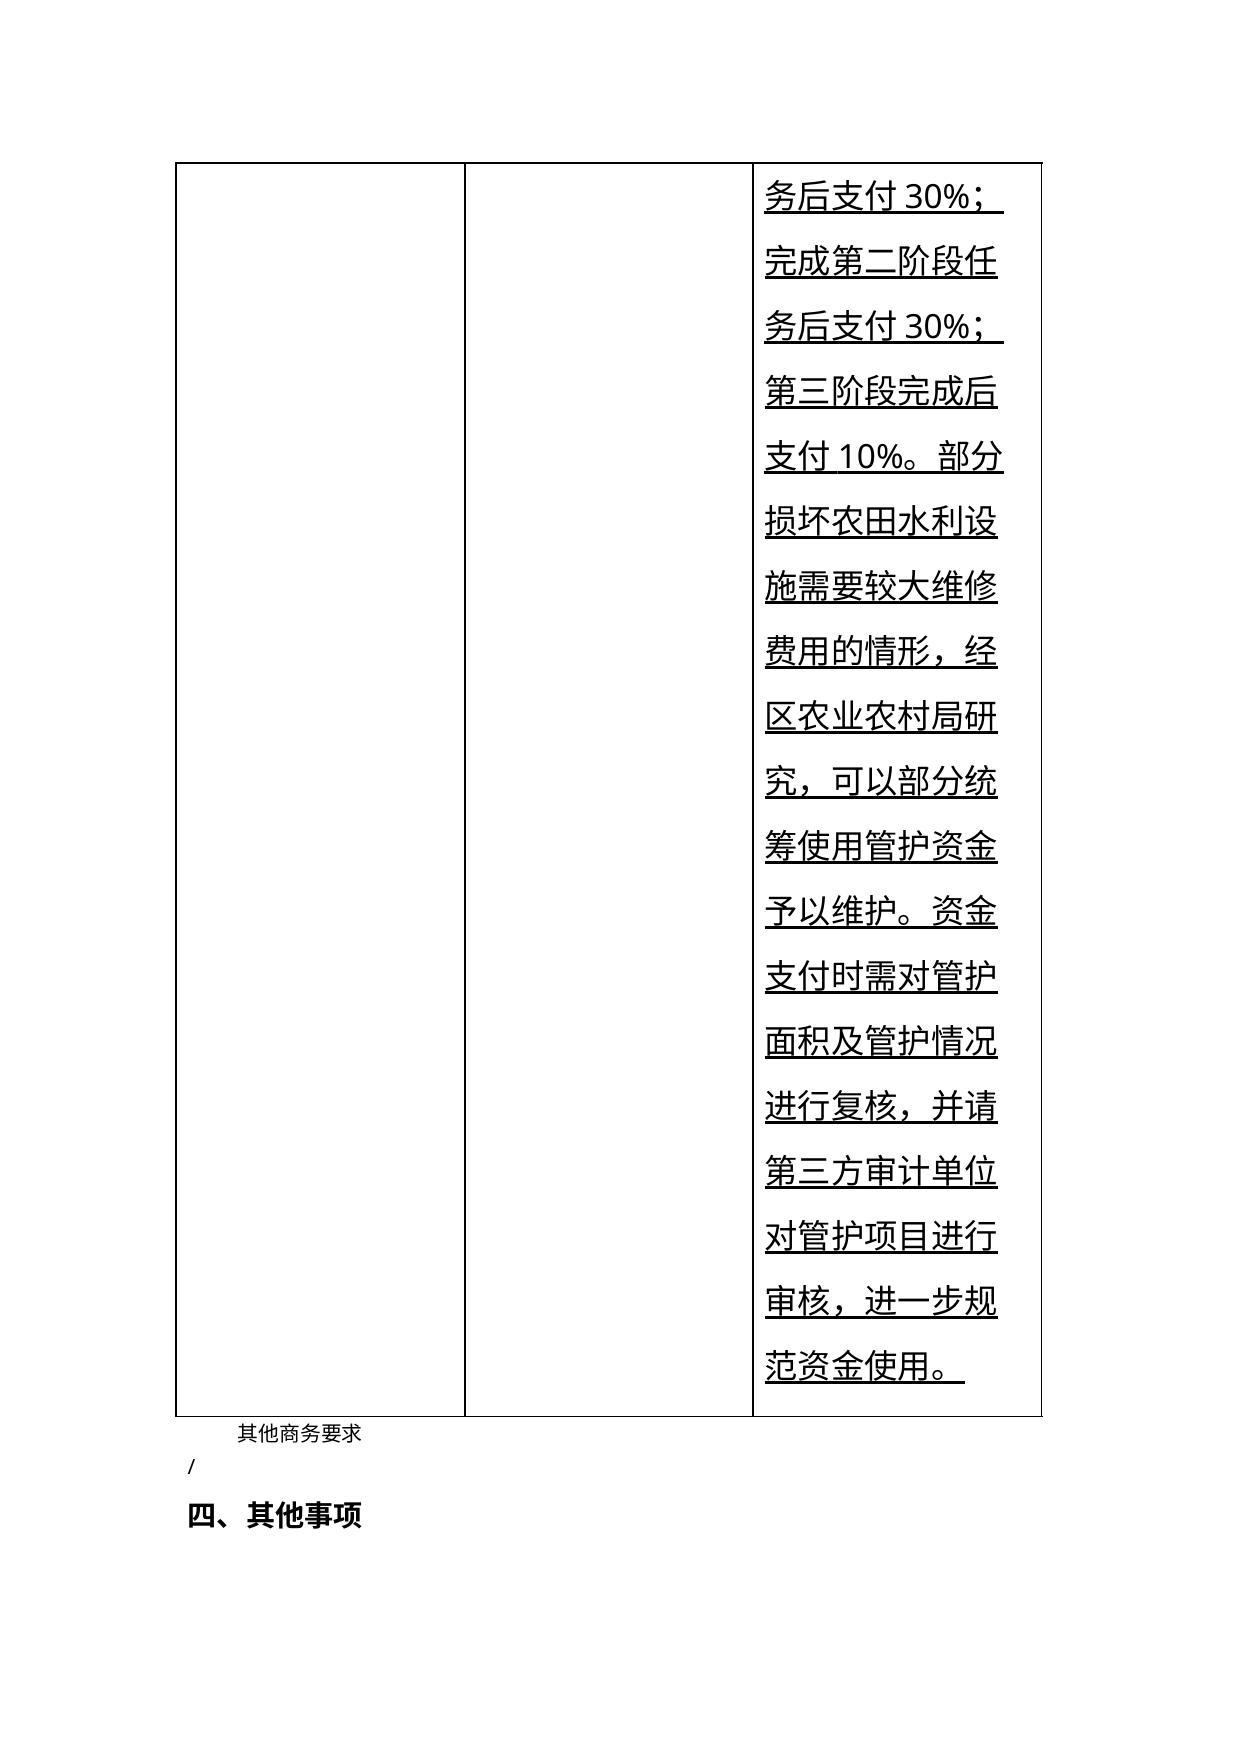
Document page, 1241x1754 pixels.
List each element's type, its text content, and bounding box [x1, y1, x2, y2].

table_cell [754, 164, 1041, 1416]
table_cell [177, 164, 464, 1416]
text 其他商务要求 [187, 1417, 1053, 1450]
table_cell 3 [466, 164, 752, 1416]
text 四、其他事项 [187, 1482, 1053, 1547]
text / [187, 1450, 1053, 1482]
